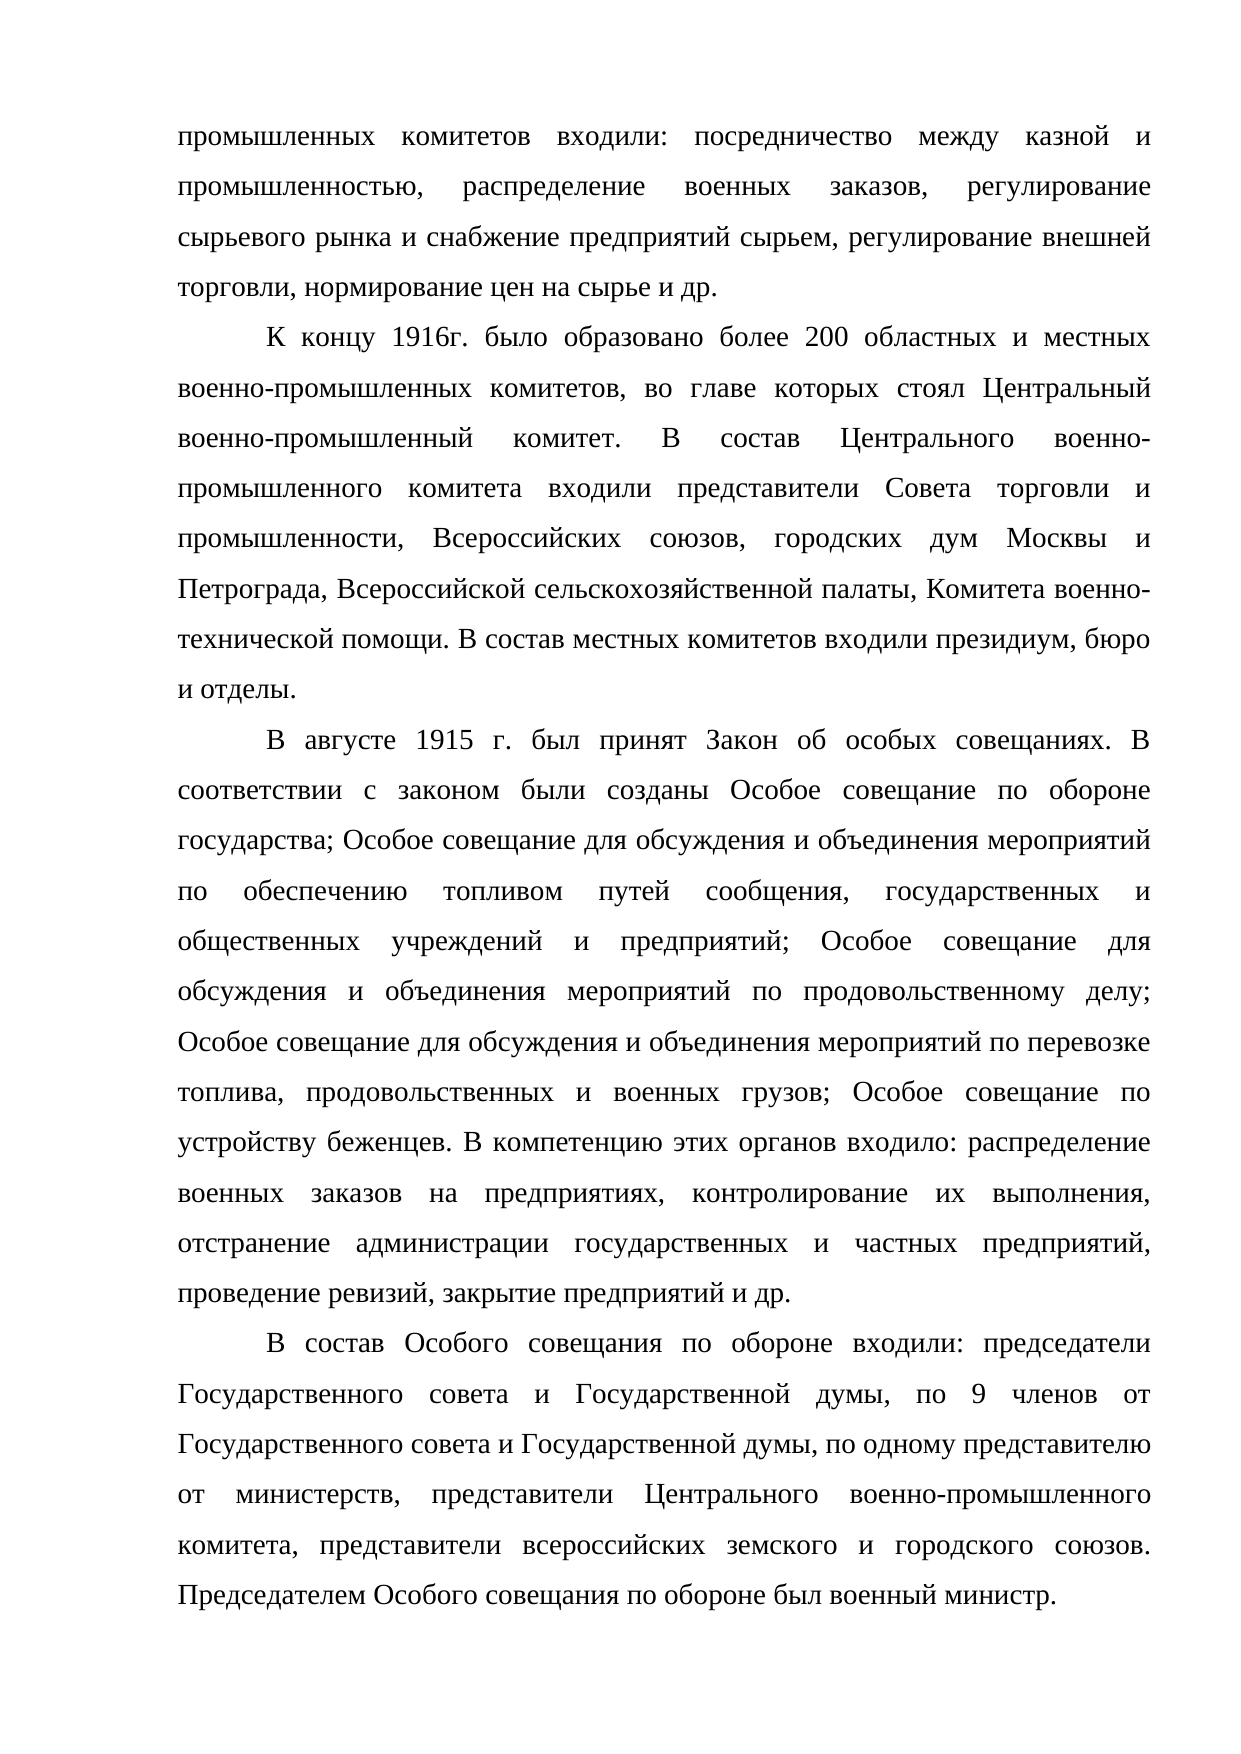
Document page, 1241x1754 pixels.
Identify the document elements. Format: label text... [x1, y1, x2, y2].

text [177, 118, 1152, 303]
text К концу 1916г. было образовано более 200 областных и местных военно-промышленных комитетов, во главе которых стоял Центральный военно-промышленный комитет. В состав Центрального военно-промышленного комитета входили представители Совета торговли и промышленности, Всероссийских союзов, городских дум Москвы и Петрограда, Всероссийской сельскохозяйственной палаты, Комитета военно-технической помощи. В состав местных комитетов входили президиум, бюро и отделы. [177, 319, 1152, 705]
text В августе 1915 г. был принят Закон об особых совещаниях. В соответствии с законом были созданы Особое совещание по обороне государства; Особое совещание для обсуждения и объединения мероприятий по обеспечению топливом путей сообщения, государственных и общественных учреждений и предприятий; Особое совещание для обсуждения и объединения мероприятий по продовольственному делу; Особое совещание для обсуждения и объединения мероприятий по перевозке топлива, продовольственных и военных грузов; Особое совещание по устройству беженцев. В компетенцию этих органов входило: распределение военных заказов на предприятиях, контролирование их выполнения, отстранение администрации государственных и частных предприятий, проведение ревизий, закрытие предприятий и др. [177, 722, 1152, 1309]
text В состав Особого совещания по обороне входили: председатели Государственного совета и Государственной думы, по 9 членов от Государственного совета и Государственной думы, по одному представителю от министерств, представители Центрального военно-промышленного комитета, представители всероссийских земского и городского союзов. Председателем Особого совещания по обороне был военный министр. [177, 1326, 1152, 1611]
